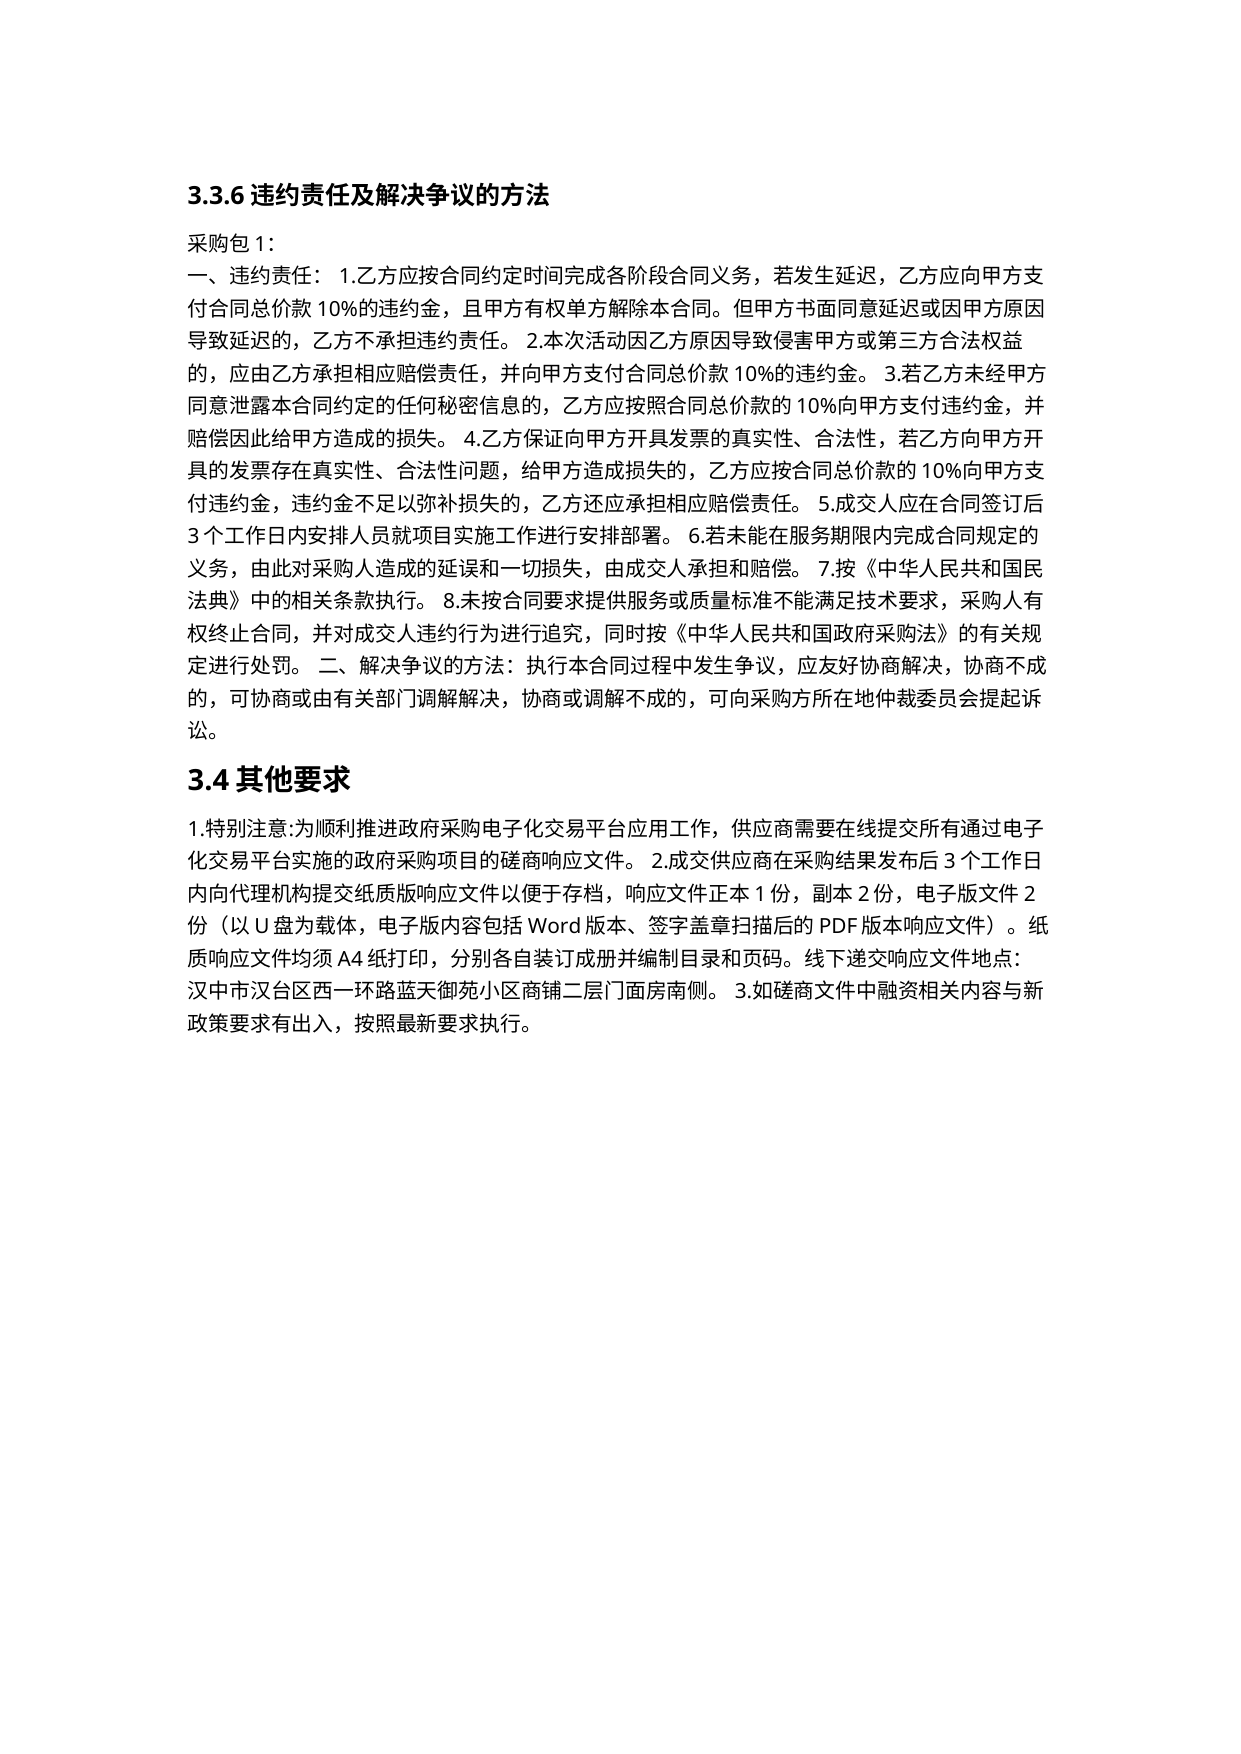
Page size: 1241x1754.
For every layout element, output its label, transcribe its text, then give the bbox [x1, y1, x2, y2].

text 3.3.6违约责任及解决争议的方法 [187, 162, 1053, 227]
text 3.4其他要求 [187, 747, 1053, 812]
text 一、违约责任： 1.乙方应按合同约定时间完成各阶段合同义务，若发生延迟，乙方应向甲方支付合同总价款10%的违约金，且甲方有权单方解除本合同。但甲方书面同意延迟或因甲方原因导致延迟的，乙方不承担违约责任。 2.本次活动因乙方原因导致侵害甲方或第三方合法权益的，应由乙方承担相应赔偿责任，并向甲方支付合同总价款10%的违约金。 3.若乙方未经甲方同意泄露本合同约定的任何秘密信息的，乙方应按照合同总价款的10%向甲方支付违约金，并赔偿因此给甲方造成的损失。 4.乙方保证向甲方开具发票的真实性、合法性，若乙方向甲方开具的发票存在真实性、合法性问题，给甲方造成损失的，乙方应按合同总价款的10%向甲方支付违约金，违约金不足以弥补损失的，乙方还应承担相应赔偿责任。 5.成交人应在合同签订后3个工作日内安排人员就项目实施工作进行安排部署。 6.若未能在服务期限内完成合同规定的义务，由此对采购人造成的延误和一切损失，由成交人承担和赔偿。 7.按《中华人民共和国民法典》中的相关条款执行。 8.未按合同要求提供服务或质量标准不能满足技术要求，采购人有权终止合同，并对成交人违约行为进行追究，同时按《中华人民共和国政府采购法》的有关规定进行处罚。 二、解决争议的方法：执行本合同过程中发生争议，应友好协商解决，协商不成的，可协商或由有关部门调解解决，协商或调解不成的，可向采购方所在地仲裁委员会提起诉讼。 [187, 259, 1053, 747]
text 1.特别注意:为顺利推进政府采购电子化交易平台应用工作，供应商需要在线提交所有通过电子化交易平台实施的政府采购项目的磋商响应文件。 2.成交供应商在采购结果发布后3个工作日内向代理机构提交纸质版响应文件以便于存档，响应文件正本1份，副本2份，电子版文件2份（以U盘为载体，电子版内容包括Word版本、签字盖章扫描后的PDF版本响应文件）。纸质响应文件均须A4纸打印，分别各自装订成册并编制目录和页码。线下递交响应文件地点：汉中市汉台区西一环路蓝天御苑小区商铺二层门面房南侧。 3.如磋商文件中融资相关内容与新政策要求有出入，按照最新要求执行。 [187, 812, 1053, 1039]
text 采购包1： [187, 227, 1053, 259]
